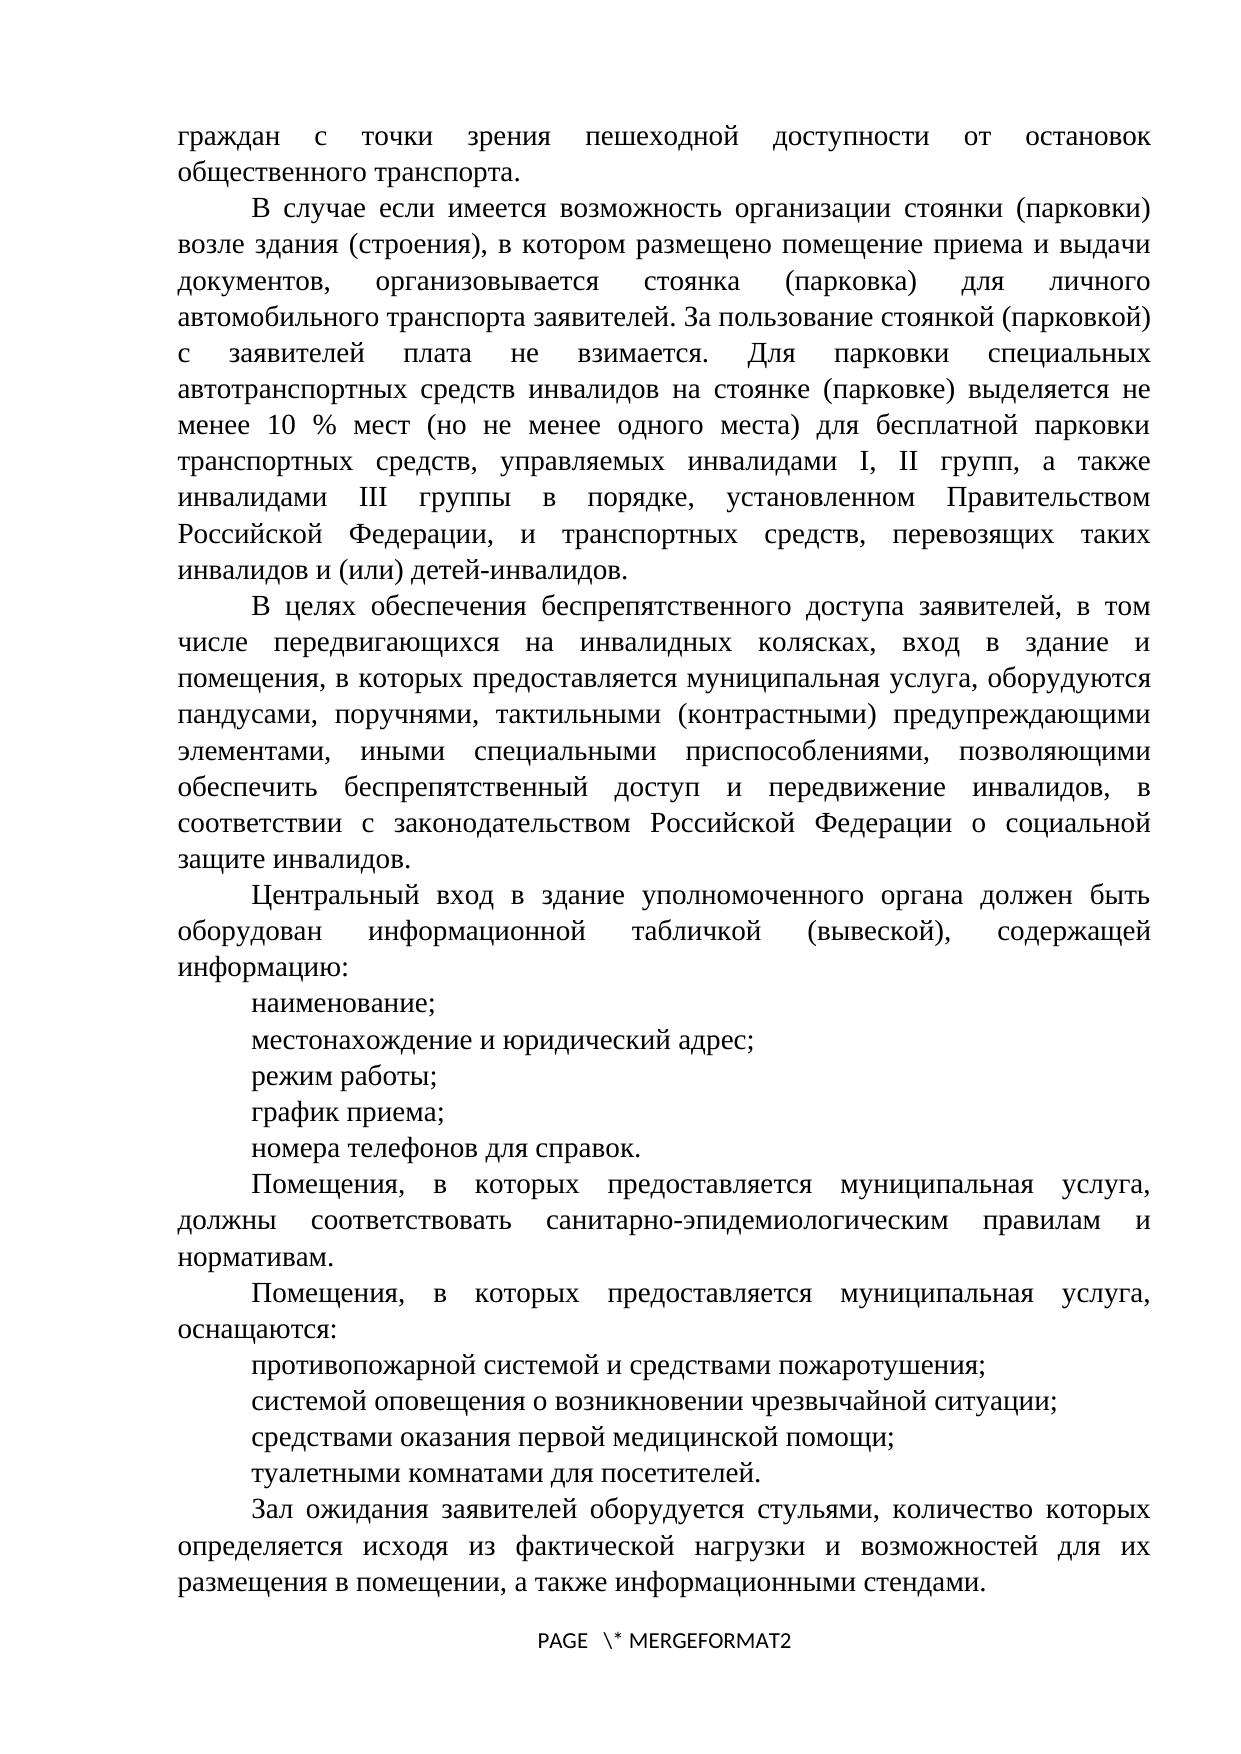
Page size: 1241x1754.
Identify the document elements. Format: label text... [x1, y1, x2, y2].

text В случае если имеется возможность организации стоянки (парковки) возле здания (строения), в котором размещено помещение приема и выдачи документов, организовывается стоянка (парковка) для личного автомобильного транспорта заявителей. За пользование стоянкой (парковкой) с заявителей плата не взимается. Для парковки специальных автотранспортных средств инвалидов на стоянке (парковке) выделяется не менее 10 % мест (но не менее одного места) для бесплатной парковки транспортных средств, управляемых инвалидами I, II групп, а также инвалидами III группы в порядке, установленном Правительством Российской Федерации, и транспортных средств, перевозящих таких инвалидов и (или) детей-инвалидов. [177, 190, 1152, 585]
text В целях обеспечения беспрепятственного доступа заявителей, в том числе передвигающихся на инвалидных колясках, вход в здание и помещения, в которых предоставляется муниципальная услуга, оборудуются пандусами, поручнями, тактильными (контрастными) предупреждающими элементами, иными специальными приспособлениями, позволяющими обеспечить беспрепятственный доступ и передвижение инвалидов, в соответствии с законодательством Российской Федерации о социальной защите инвалидов. [177, 588, 1152, 874]
text график приема; [177, 1094, 1152, 1128]
text Центральный вход в здание уполномоченного органа должен быть оборудован информационной табличкой (вывеской), содержащей информацию: [177, 877, 1152, 983]
text Помещения, в которых предоставляется муниципальная услуга, должны соответствовать санитарно-эпидемиологическим правилам и нормативам. [177, 1166, 1152, 1272]
text системой оповещения о возникновении чрезвычайной ситуации; [177, 1383, 1152, 1417]
text режим работы; [177, 1058, 1152, 1091]
text противопожарной системой и средствами пожаротушения; [177, 1347, 1152, 1381]
text Зал ожидания заявителей оборудуется стульями, количество которых определяется исходя из фактической нагрузки и возможностей для их размещения в помещении, а также информационными стендами. [177, 1492, 1152, 1597]
text туалетными комнатами для посетителей. [177, 1456, 1152, 1489]
text Помещения, в которых предоставляется муниципальная услуга, оснащаются: [177, 1275, 1152, 1344]
text средствами оказания первой медицинской помощи; [177, 1419, 1152, 1453]
text местонахождение и юридический адрес; [177, 1022, 1152, 1055]
text наименование; [177, 986, 1152, 1019]
text номера телефонов для справок. [177, 1130, 1152, 1164]
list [177, 118, 1152, 188]
